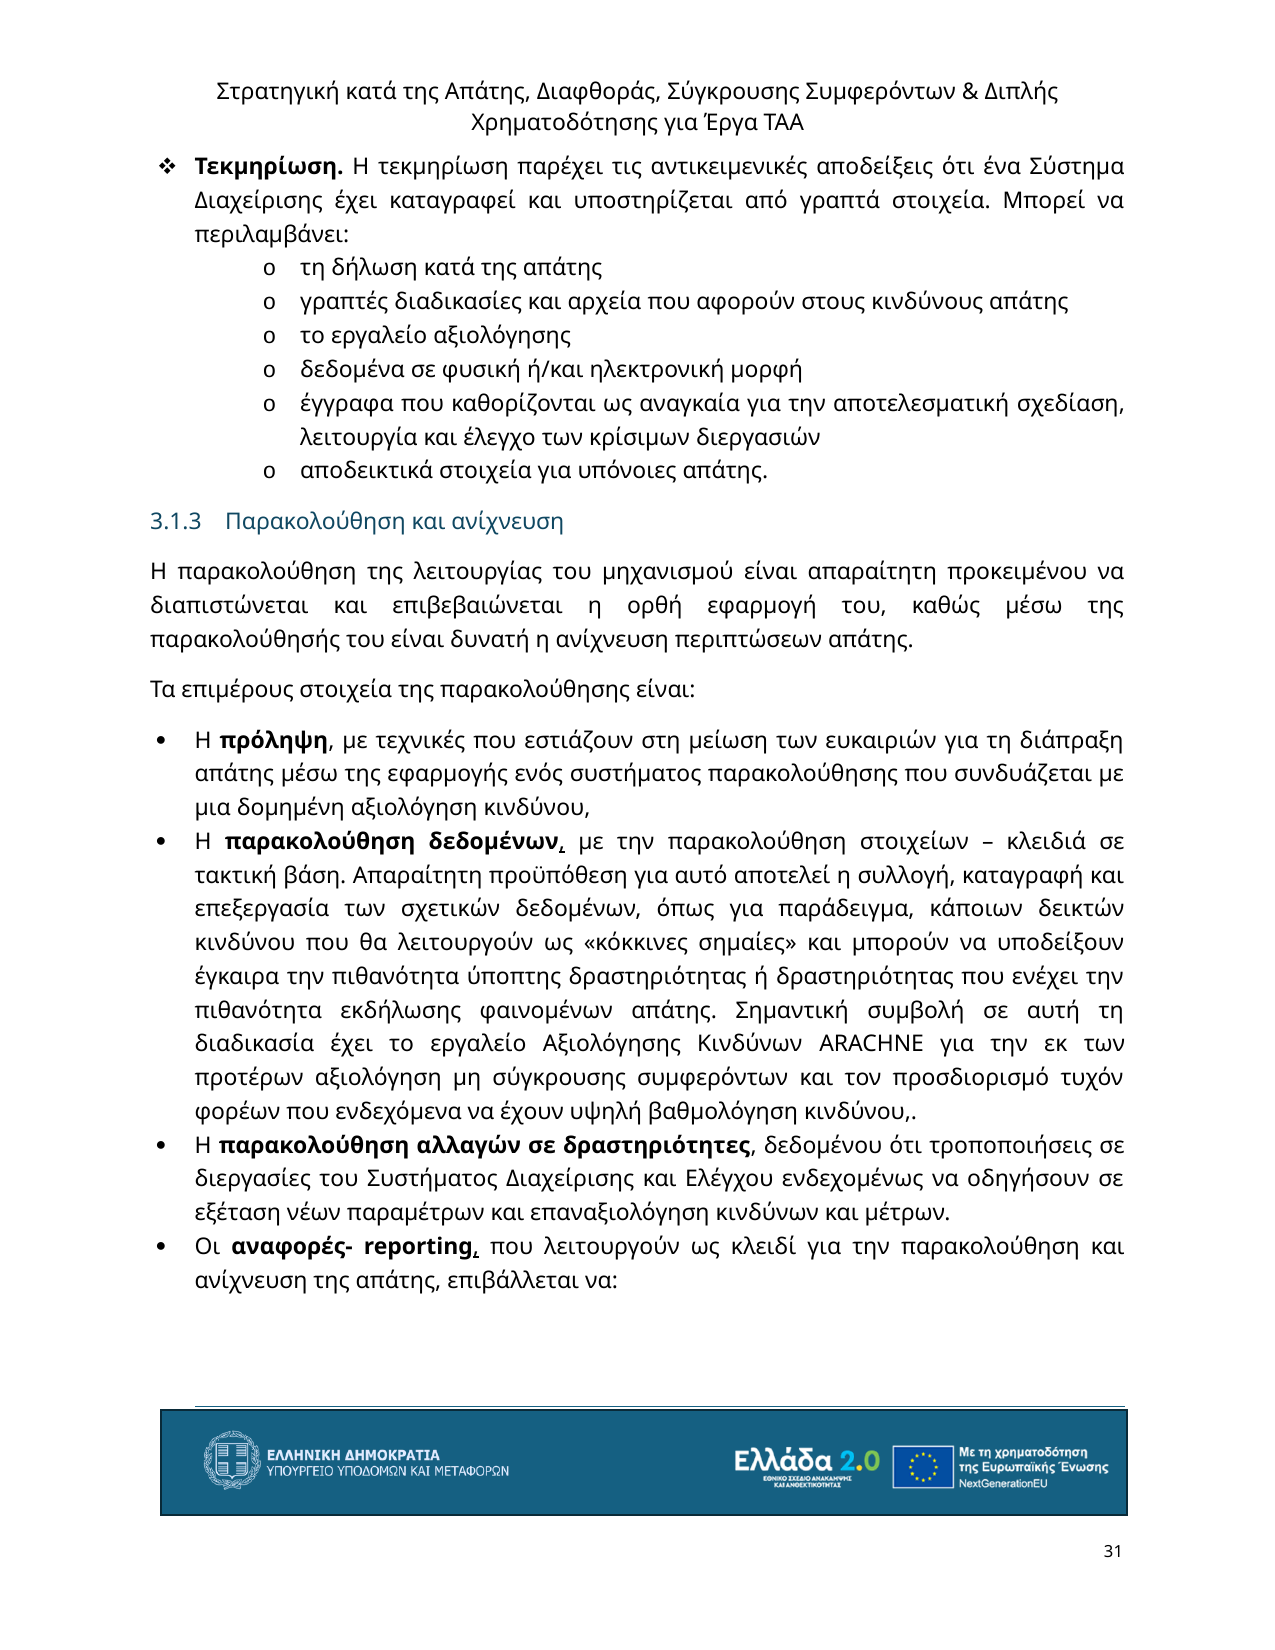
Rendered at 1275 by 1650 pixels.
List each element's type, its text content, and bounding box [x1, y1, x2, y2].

list έγγραφα που καθορίζονται ως αναγκαία για την αποτελεσματική σχεδίαση, λειτουργία και έλεγχο των κρίσιμων διεργασιών [262, 387, 1125, 452]
list Τεκμηρίωση. Η τεκμηρίωση παρέχει τις αντικειμενικές αποδείξεις ότι ένα Σύστημα Διαχείρισης έχει καταγραφεί και υποστηρίζεται από γραπτά στοιχεία. Μπορεί να περιλαμβάνει: [157, 150, 1125, 249]
list Η πρόληψη, με τεχνικές που εστιάζουν στη μείωση των ευκαιριών για τη διάπραξη απάτης μέσω της εφαρμογής ενός συστήματος παρακολούθησης που συνδυάζεται με μια δομημένη αξιολόγηση κινδύνου, [157, 723, 1125, 822]
list το εργαλείο αξιολόγησης [262, 319, 1125, 350]
list Η παρακολούθηση αλλαγών σε δραστηριότητες, δεδομένου ότι τροποποιήσεις σε διεργασίες του Συστήματος Διαχείρισης και Ελέγχου ενδεχομένως να οδηγήσουν σε εξέταση νέων παραμέτρων και επαναξιολόγηση κινδύνων και μέτρων. [157, 1128, 1125, 1227]
picture [734, 1444, 1110, 1490]
text Τα επιμέρους στοιχεία της παρακολούθησης είναι: [150, 673, 1125, 704]
list Οι αναφορές- reporting, που λειτουργούν ως κλειδί για την παρακολούθηση και ανίχνευση της απάτης, επιβάλλεται να: [157, 1230, 1125, 1295]
text Η παρακολούθηση της λειτουργίας του μηχανισμού είναι απαραίτητη προκειμένου να διαπιστώνεται και επιβεβαιώνεται η ορθή εφαρμογή του, καθώς μέσω της παρακολούθησής του είναι δυνατή η ανίχνευση περιπτώσεων απάτης. [150, 555, 1125, 654]
list Η παρακολούθηση δεδομένων, με την παρακολούθηση στοιχείων – κλειδιά σε τακτική βάση. Απαραίτητη προϋπόθεση για αυτό αποτελεί η συλλογή, καταγραφή και επεξεργασία των σχετικών δεδομένων, όπως για παράδειγμα, κάποιων δεικτών κινδύνου που θα λειτουργούν ως «κόκκινες σημαίες» και μπορούν να υποδείξουν έγκαιρα την πιθανότητα ύποπτης δραστηριότητας ή δραστηριότητας που ενέχει την πιθανότητα εκδήλωσης φαινομένων απάτης. Σημαντική συμβολή σε αυτή τη διαδικασία έχει το εργαλείο Αξιολόγησης Κινδύνων ARACHNE για την εκ των προτέρων αξιολόγηση μη σύγκρουσης συμφερόντων και τον προσδιορισμό τυχόν φορέων που ενδεχόμενα να έχουν υψηλή βαθμολόγηση κινδύνου,. [157, 825, 1125, 1126]
list γραπτές διαδικασίες και αρχεία που αφορούν στους κινδύνους απάτης [262, 285, 1125, 316]
list αποδεικτικά στοιχεία για υπόνοιες απάτης. [262, 454, 1125, 486]
list δεδομένα σε φυσική ή/και ηλεκτρονική μορφή [262, 353, 1125, 384]
list τη δήλωση κατά της απάτης [262, 251, 1125, 283]
subtitle Παρακολούθηση και ανίχνευση [150, 505, 1125, 536]
